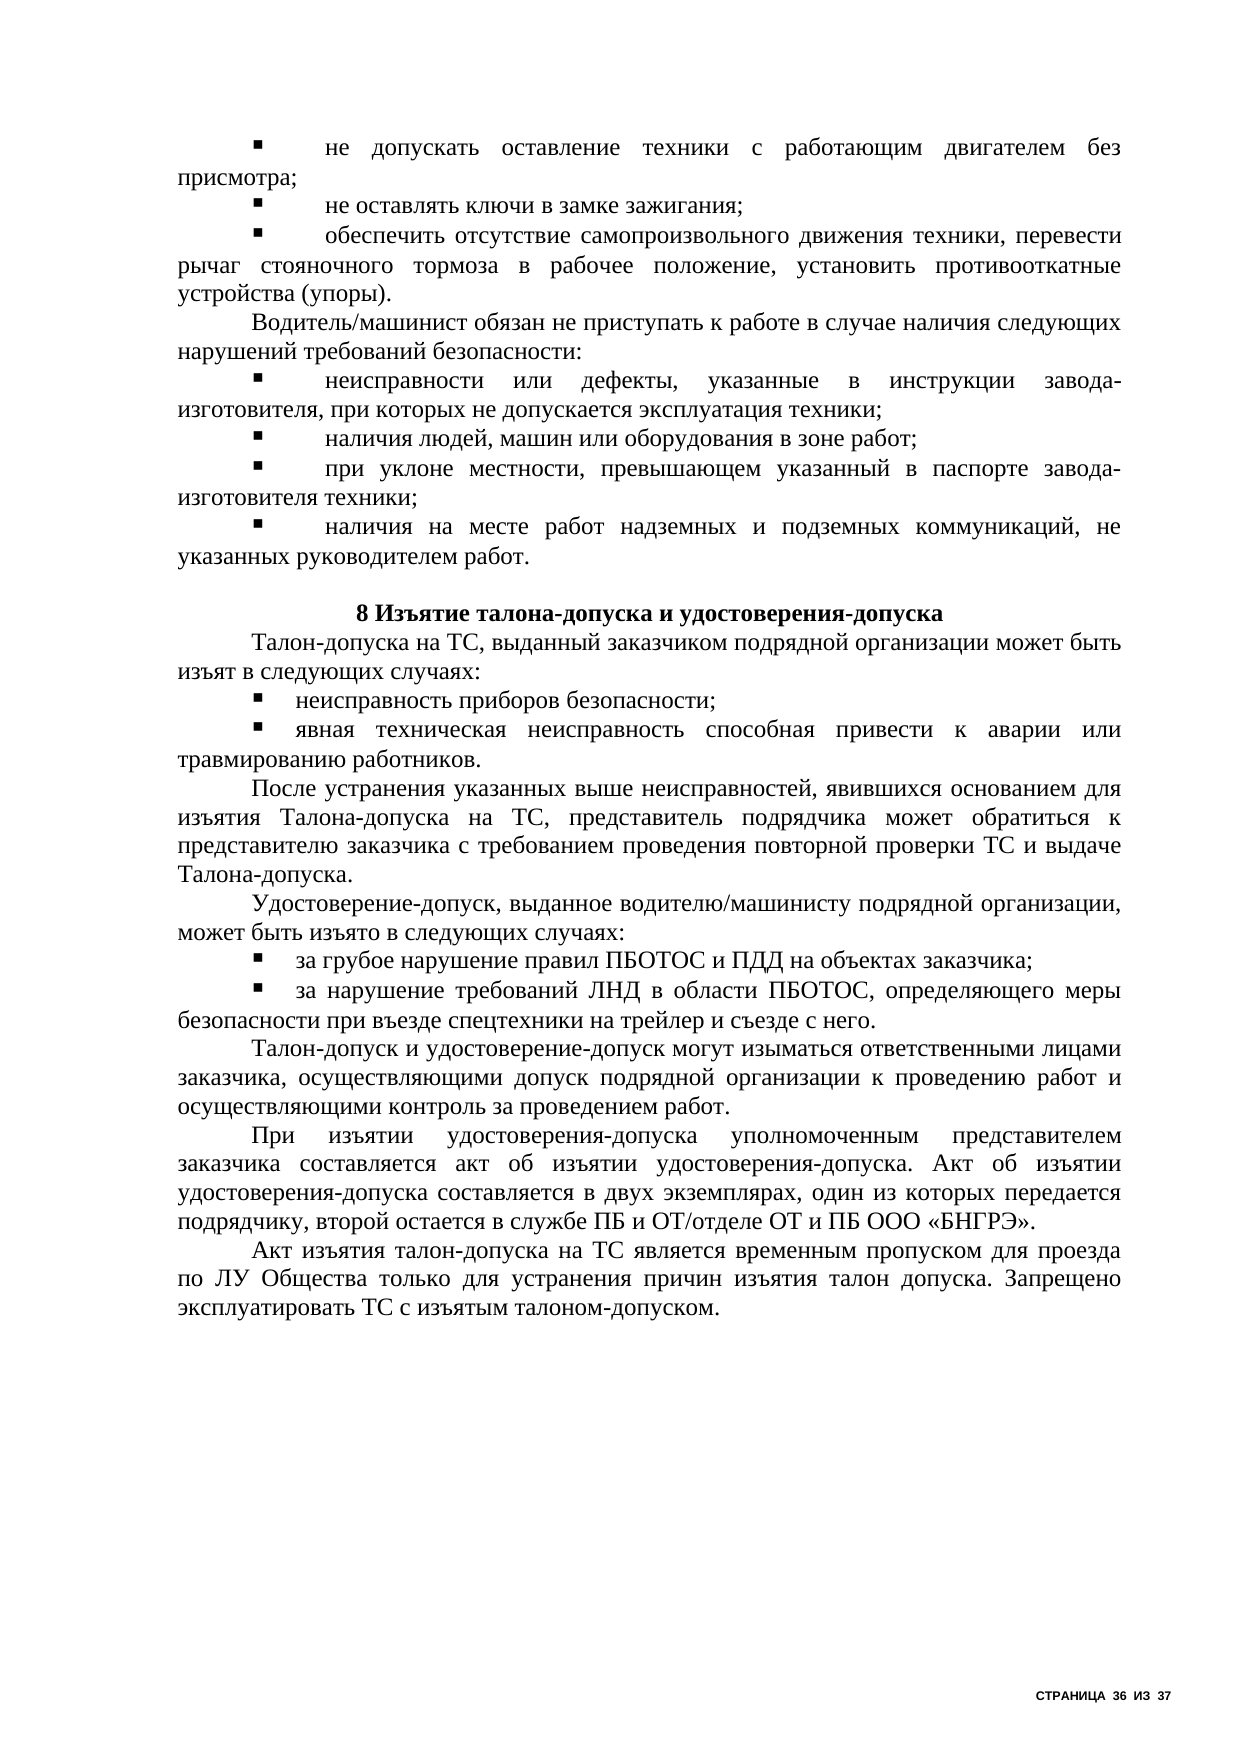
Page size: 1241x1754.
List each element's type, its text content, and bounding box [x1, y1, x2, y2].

list при уклоне местности, превышающем указанный в паспорте завода-изготовителя техники; [177, 453, 1122, 511]
text Акт изъятия талон-допуска на ТС является временным пропуском для проезда по ЛУ Общества только для устранения причин изъятия талон допуска. Запрещено эксплуатировать ТС с изъятым талоном-допуском. [177, 1235, 1122, 1321]
text Удостоверение-допуск, выданное водителю/машинисту подрядной организации, может быть изъято в следующих случаях: [177, 888, 1122, 945]
list за грубое нарушение правил ПБОТОС и ПДД на объектах заказчика; [177, 945, 1122, 975]
list наличия людей, машин или оборудования в зоне работ; [177, 423, 1122, 453]
list не допускать оставление техники с работающим двигателем без присмотра; [177, 132, 1122, 190]
list не оставлять ключи в замке зажигания; [177, 190, 1122, 220]
list явная техническая неисправность способная привести к аварии или травмированию работников. [177, 714, 1122, 773]
text 8 Изъятие талона-допуска и удостоверения-допуска [177, 598, 1122, 627]
text Талон-допуск и удостоверение-допуск могут изыматься ответственными лицами заказчика, осуществляющими допуск подрядной организации к проведению работ и осуществляющими контроль за проведением работ. [177, 1033, 1122, 1120]
text Водитель/машинист обязан не приступать к работе в случае наличия следующих нарушений требований безопасности: [177, 307, 1122, 365]
list обеспечить отсутствие самопроизвольного движения техники, перевести рычаг стояночного тормоза в рабочее положение, установить противооткатные устройства (упоры). [177, 220, 1122, 307]
list неисправности или дефекты, указанные в инструкции завода-изготовителя, при которых не допускается эксплуатация техники; [177, 365, 1122, 423]
list наличия на месте работ надземных и подземных коммуникаций, не указанных руководителем работ. [177, 511, 1122, 570]
text Талон-допуска на ТС, выданный заказчиком подрядной организации может быть изъят в следующих случаях: [177, 627, 1122, 685]
list неисправность приборов безопасности; [177, 685, 1122, 714]
text После устранения указанных выше неисправностей, явившихся основанием для изъятия Талона-допуска на ТС, представитель подрядчика может обратиться к представителю заказчика с требованием проведения повторной проверки ТС и выдаче Талона-допуска. [177, 773, 1122, 888]
text При изъятии удостоверения-допуска уполномоченным представителем заказчика составляется акт об изъятии удостоверения-допуска. Акт об изъятии удостоверения-допуска составляется в двух экземплярах, один из которых передается подрядчику, второй остается в службе ПБ и ОТ/отделе ОТ и ПБ ООО «БНГРЭ». [177, 1120, 1122, 1235]
list за нарушение требований ЛНД в области ПБОТОС, определяющего меры безопасности при въезде спецтехники на трейлер и съезде с него. [177, 975, 1122, 1033]
